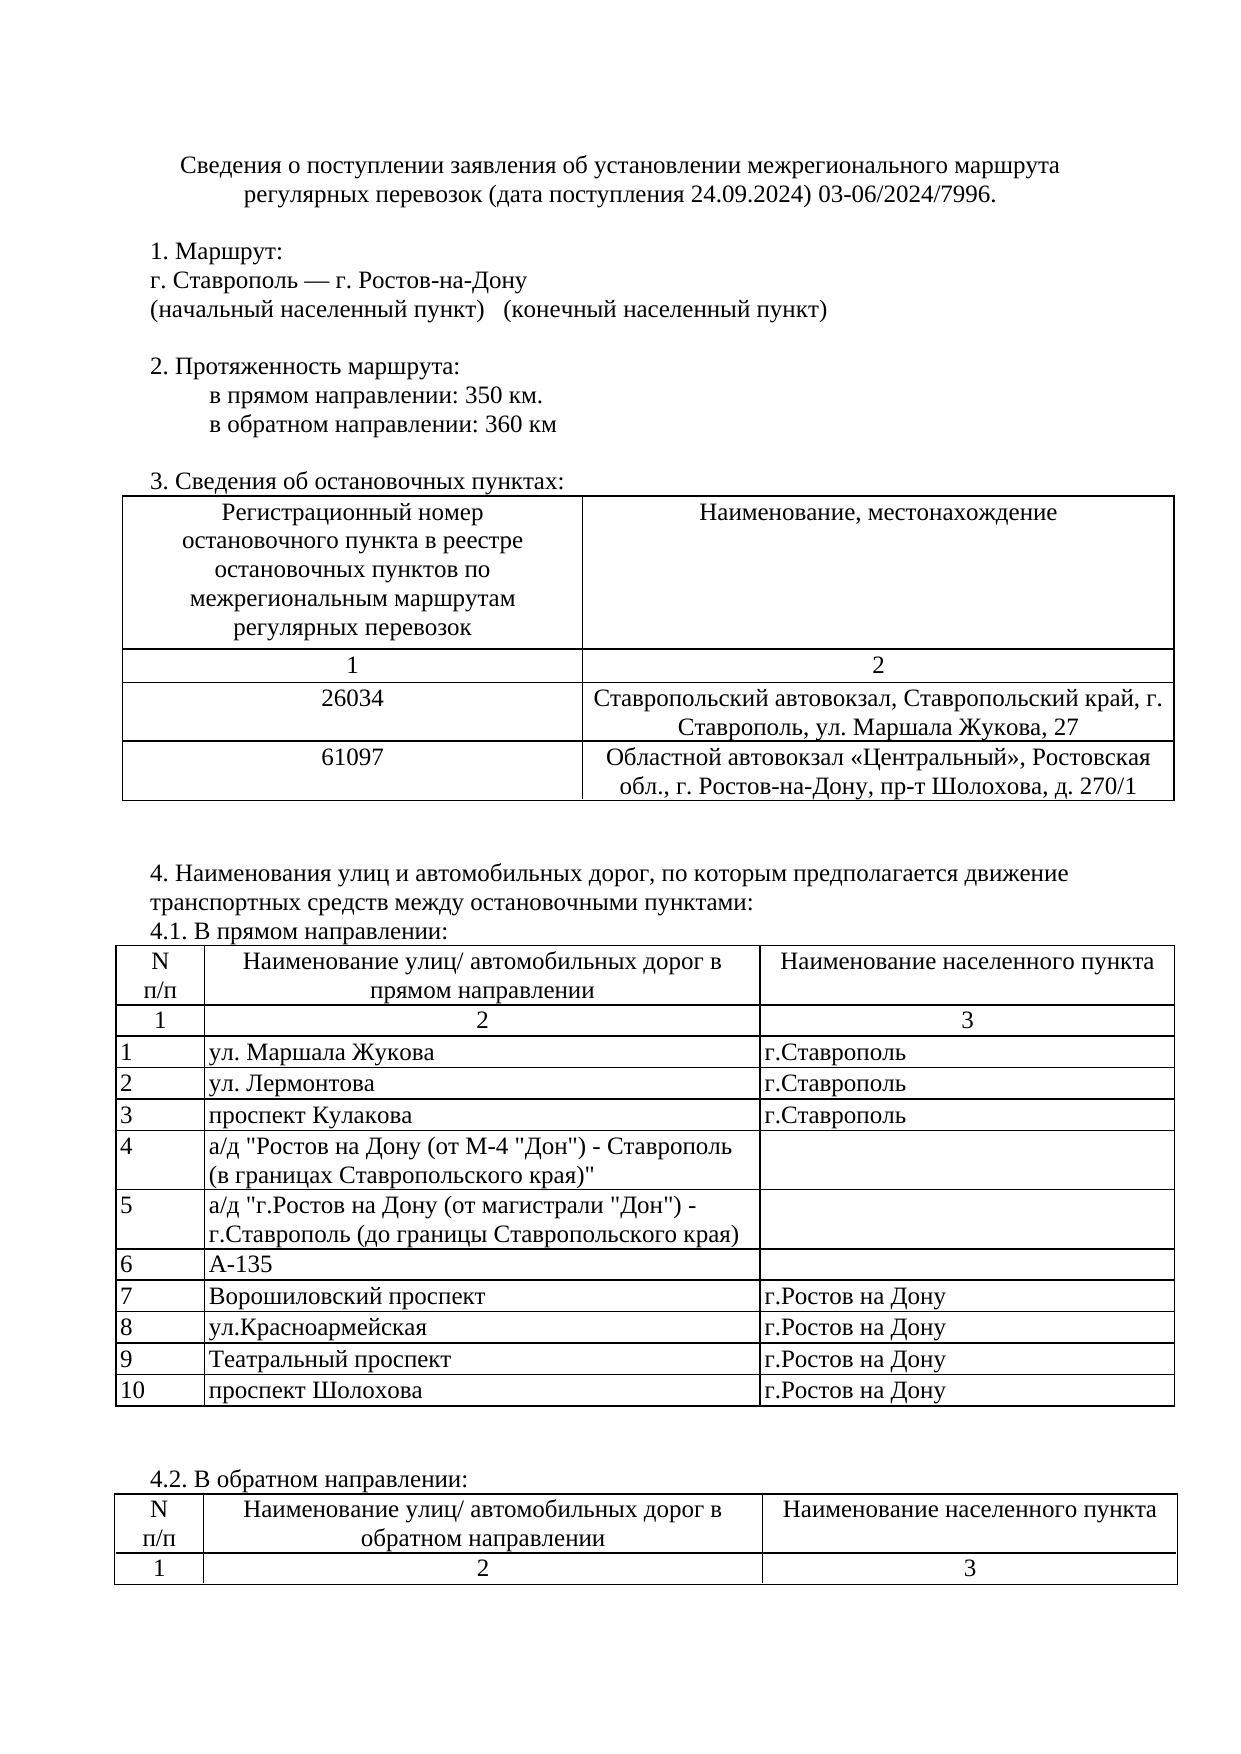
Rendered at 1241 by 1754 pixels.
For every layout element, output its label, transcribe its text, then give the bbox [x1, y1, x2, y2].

table_cell 26034 [123, 683, 582, 740]
table_cell 6 [117, 1250, 204, 1279]
table_header Наименование улиц/ автомобильных дорог в обратном направлении [204, 1495, 762, 1552]
table_header Наименование населенного пункта [763, 1495, 1177, 1552]
table_cell проспект Шолохова [205, 1375, 759, 1405]
table_cell 10 [117, 1375, 204, 1405]
table_header Наименование населенного пункта [761, 946, 1174, 1004]
table_cell 8 [117, 1312, 204, 1342]
table_cell 61097 [123, 742, 582, 799]
text 1. Маршрут: [150, 236, 1090, 265]
table_cell 1 [115, 1553, 203, 1583]
table_cell [761, 1250, 1174, 1279]
text Сведения о поступлении заявления об установлении межрегионального маршрута регулярных перевозок (дата поступления 24.09.2024) 03-06/2024/7996. [150, 150, 1090, 207]
table_cell Областной автовокзал «Центральный», Ростовская обл., г. Ростов-на-Дону, пр-т Шолохова, д. 270/1 [583, 742, 1173, 799]
table_cell г.Ростов на Дону [761, 1281, 1174, 1311]
table_cell 2 [205, 1006, 759, 1035]
text г. Ставрополь — г. Ростов-на-Дону [150, 265, 1090, 294]
table_cell Ставропольский автовокзал, Ставропольский край, г. Ставрополь, ул. Маршала Жукова, 27 [583, 683, 1173, 740]
table_header N п/п [115, 1495, 203, 1552]
table_cell а/д "г.Ростов на Дону (от магистрали "Дон") - г.Ставрополь (до границы Ставропольского края) [205, 1190, 759, 1248]
table_cell г.Ставрополь [761, 1100, 1174, 1130]
table_cell 1 [117, 1037, 204, 1067]
table_cell 1 [123, 650, 582, 681]
table_cell ул. Маршала Жукова [205, 1037, 759, 1067]
table_cell 7 [117, 1281, 204, 1311]
table_cell [761, 1190, 1174, 1248]
table_cell 3 [763, 1552, 1177, 1583]
table_cell 5 [117, 1190, 204, 1248]
table_cell г.Ростов на Дону [761, 1344, 1174, 1374]
table_header Регистрационный номер остановочного пункта в реестре остановочных пунктов по межрегиональным маршрутам регулярных перевозок [123, 497, 582, 648]
table_cell г.Ставрополь [761, 1037, 1174, 1067]
table_header N п/п [117, 946, 204, 1004]
table_cell 2 [583, 650, 1173, 681]
text (начальный населенный пункт) (конечный населенный пункт) [150, 294, 1090, 322]
text 4.1. В прямом направлении: [150, 916, 1090, 945]
table_cell г.Ставрополь [761, 1068, 1174, 1098]
table_cell ул. Лермонтова [205, 1068, 759, 1098]
table_cell 3 [117, 1100, 204, 1130]
table_cell 3 [761, 1006, 1174, 1035]
table_cell а/д "Ростов на Дону (от М-4 "Дон") - Ставрополь (в границах Ставропольского края)" [205, 1131, 759, 1189]
text 2. Протяженность маршрута: [150, 351, 1090, 380]
table_cell г.Ростов на Дону [761, 1375, 1174, 1405]
table_cell 4 [117, 1131, 204, 1189]
table_cell проспект Кулакова [205, 1100, 759, 1130]
table_cell 2 [204, 1554, 762, 1583]
table_cell ул.Красноармейская [205, 1312, 759, 1342]
text 3. Сведения об остановочных пунктах: [150, 466, 1090, 495]
table_cell 2 [117, 1068, 204, 1098]
table_cell 1 [117, 1006, 204, 1035]
table_cell А-135 [205, 1250, 759, 1279]
table_cell Театральный проспект [205, 1344, 759, 1374]
table_cell г.Ростов на Дону [761, 1312, 1174, 1342]
text 4.2. В обратном направлении: [150, 1464, 1090, 1493]
table_cell [761, 1131, 1174, 1189]
text в обратном направлении: 360 км [150, 409, 1090, 437]
text 4. Наименования улиц и автомобильных дорог, по которым предполагается движение транспортных средств между остановочными пунктами: [150, 858, 1090, 916]
text в прямом направлении: 350 км. [150, 380, 1090, 409]
table_cell 9 [117, 1344, 204, 1374]
table_cell Ворошиловский проспект [205, 1281, 759, 1311]
table_header Наименование, местонахождение [583, 497, 1173, 648]
table_header Наименование улиц/ автомобильных дорог в прямом направлении [205, 946, 759, 1004]
